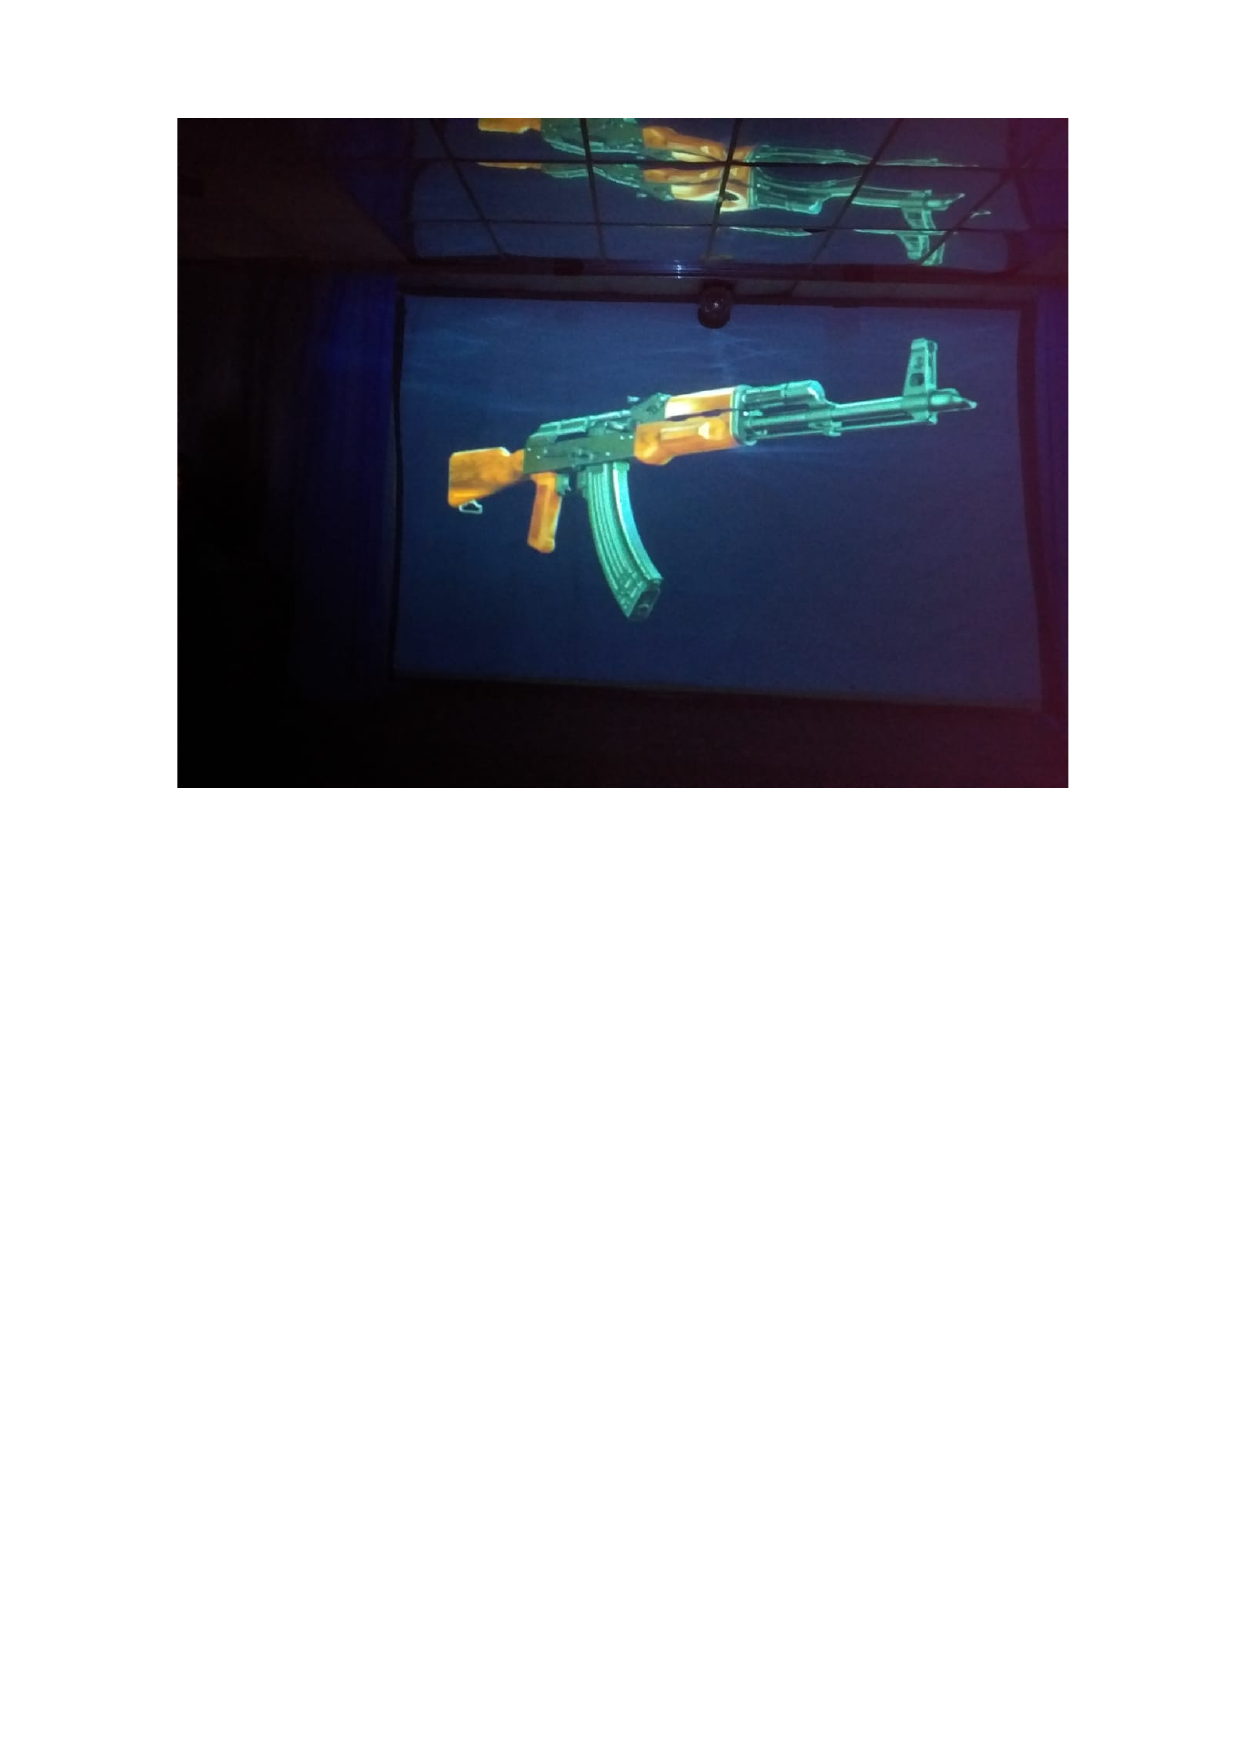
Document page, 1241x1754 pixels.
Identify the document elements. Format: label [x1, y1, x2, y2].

picture [177, 118, 1069, 788]
